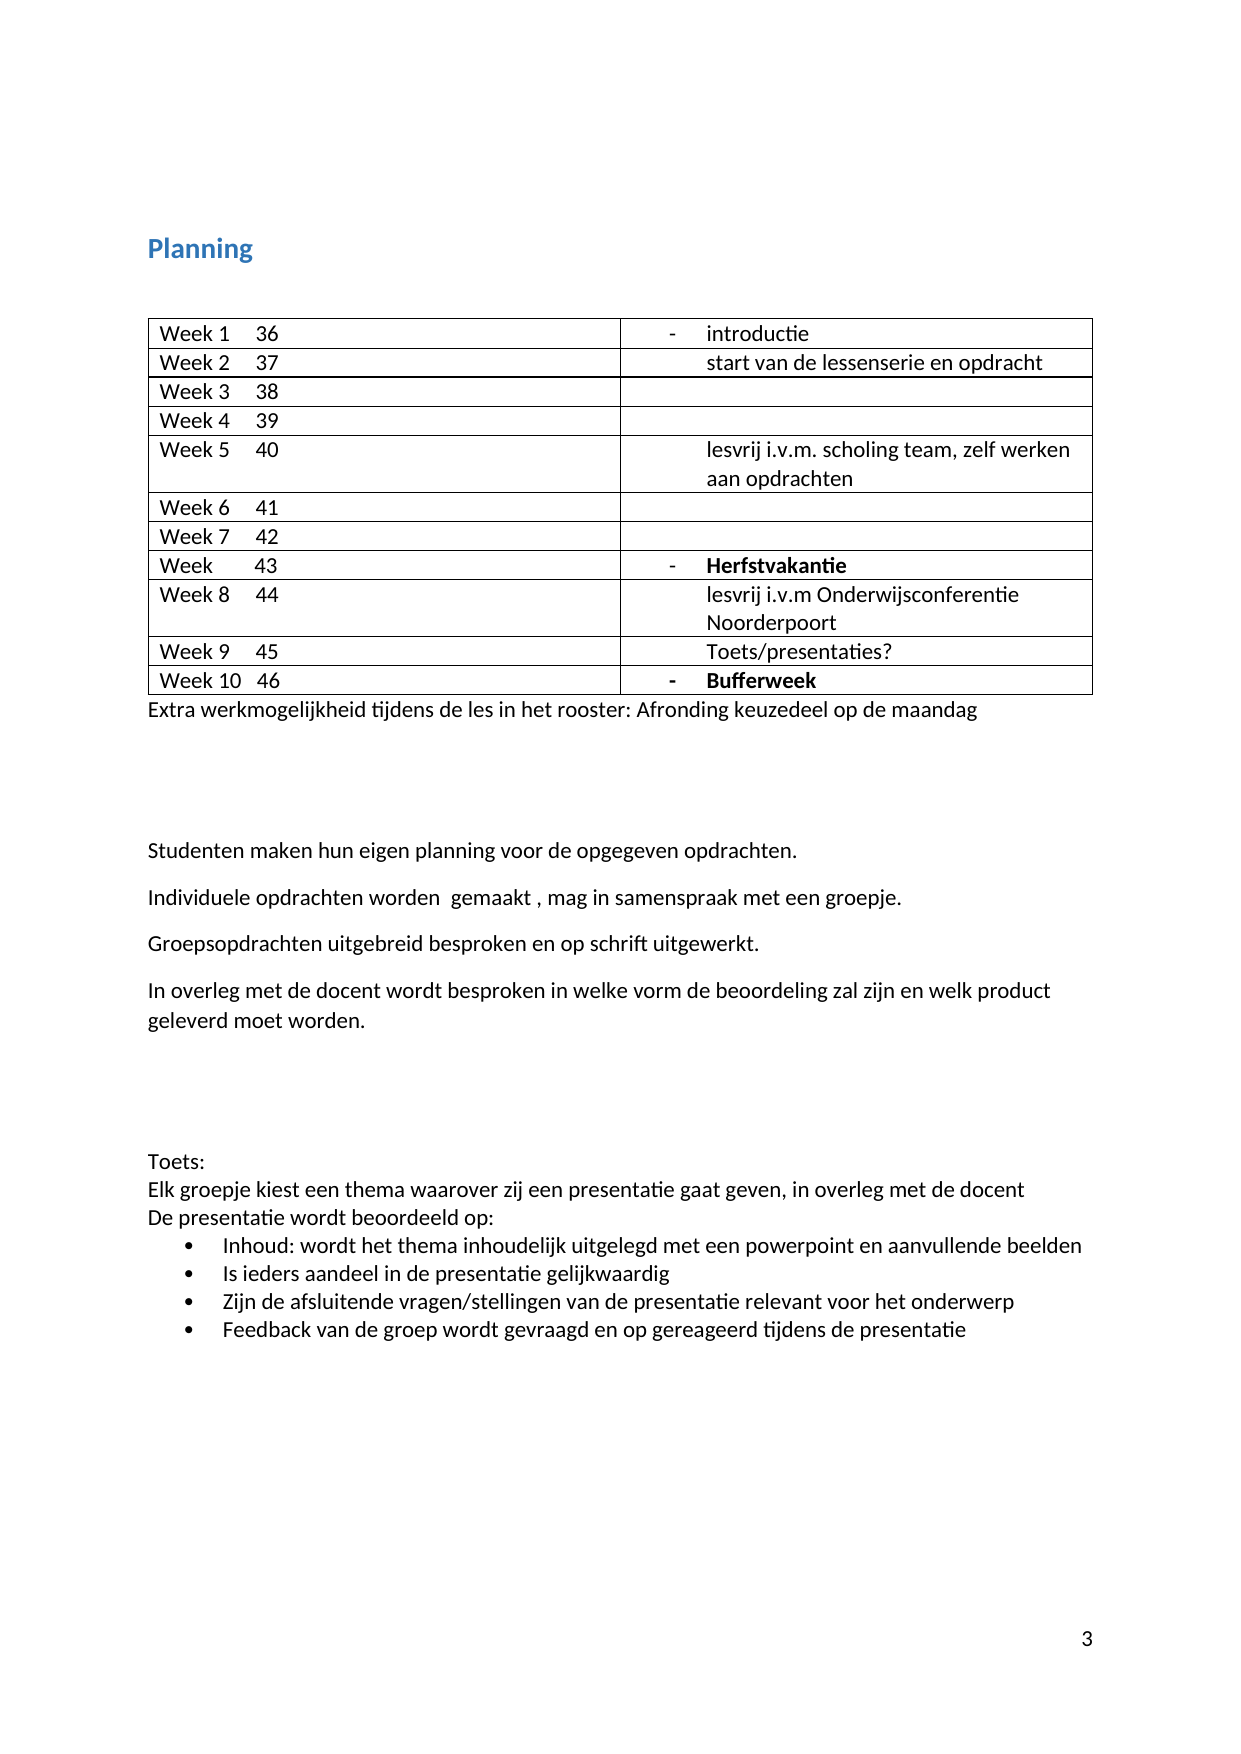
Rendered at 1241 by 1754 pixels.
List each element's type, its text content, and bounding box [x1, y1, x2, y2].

table_cell Week 8 44 [149, 580, 620, 636]
text In overleg met de docent wordt besproken in welke vorm de beoordeling zal zijn en welk product geleverd moet worden. [148, 976, 1093, 1034]
list Is ieders aandeel in de presentatie gelijkwaardig [185, 1259, 1093, 1287]
text Groepsopdrachten uitgebreid besproken en op schrift uitgewerkt. [148, 929, 1093, 957]
subtitle Planning [148, 231, 1093, 266]
table_cell [621, 522, 1092, 550]
table_header introductie [621, 319, 1092, 347]
text Elk groepje kiest een thema waarover zij een presentatie gaat geven, in overleg met de docent [148, 1175, 1093, 1203]
table_cell Toets/presentaties? [621, 637, 1092, 665]
table_cell lesvrij i.v.m Onderwijsconferentie Noorderpoort [621, 580, 1092, 636]
table_cell Week 5 40 [149, 436, 620, 492]
table_cell lesvrij i.v.m. scholing team, zelf werken aan opdrachten [621, 436, 1092, 492]
table_cell Week 6 41 [149, 493, 620, 521]
text Extra werkmogelijkheid tijdens de les in het rooster: Afronding keuzedeel op de maandag [148, 695, 1093, 723]
table_cell Week 10 46 [149, 666, 620, 694]
table_header Week 1 36 [149, 319, 620, 347]
table_cell Week 4 39 [149, 407, 620, 434]
list Inhoud: wordt het thema inhoudelijk uitgelegd met een powerpoint en aanvullende beelden [185, 1231, 1093, 1259]
text Studenten maken hun eigen planning voor de opgegeven opdrachten. [148, 836, 1093, 864]
table_cell [621, 493, 1092, 521]
table_cell Week 2 37 [149, 349, 620, 376]
table_cell [621, 378, 1092, 406]
table_cell Bufferweek [621, 666, 1092, 694]
table_cell Herfstvakantie [621, 551, 1092, 579]
table_cell Week 3 38 [149, 378, 620, 406]
text Individuele opdrachten worden gemaakt , mag in samenspraak met een groepje. [148, 883, 1093, 911]
table_cell Week 9 45 [149, 637, 620, 665]
table_cell Week 7 42 [149, 522, 620, 550]
text De presentatie wordt beoordeeld op: [148, 1203, 1093, 1231]
list Zijn de afsluitende vragen/stellingen van de presentatie relevant voor het onderwerp [185, 1287, 1093, 1315]
table_cell start van de lessenserie en opdracht [621, 349, 1092, 376]
text Toets: [148, 1147, 1093, 1175]
list Feedback van de groep wordt gevraagd en op gereageerd tijdens de presentatie [185, 1315, 1093, 1343]
table_cell Week 43 [149, 551, 620, 579]
table_cell [621, 407, 1092, 434]
